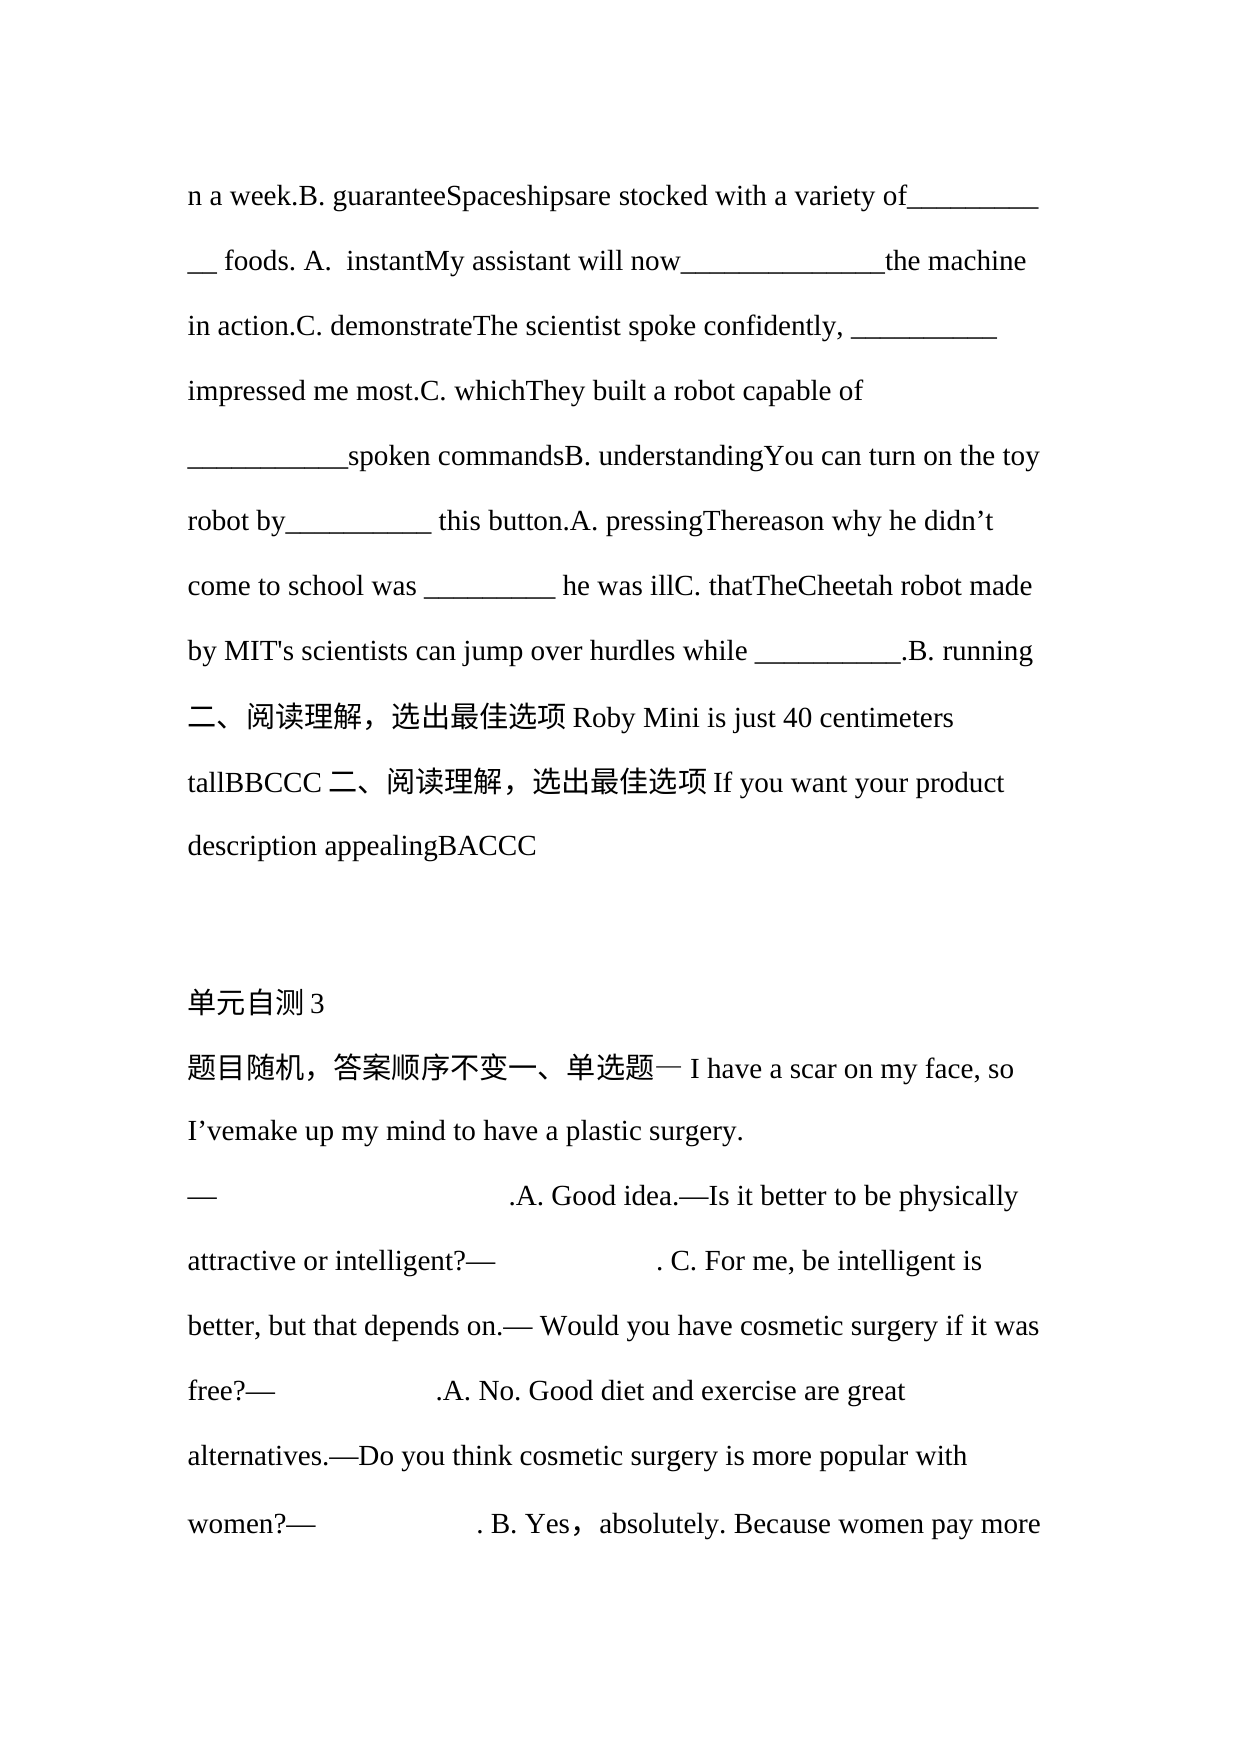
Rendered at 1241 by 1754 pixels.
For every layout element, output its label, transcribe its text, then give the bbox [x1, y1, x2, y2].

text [187, 1033, 1053, 1553]
text 单元自测3 [187, 968, 1053, 1033]
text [187, 162, 1053, 877]
